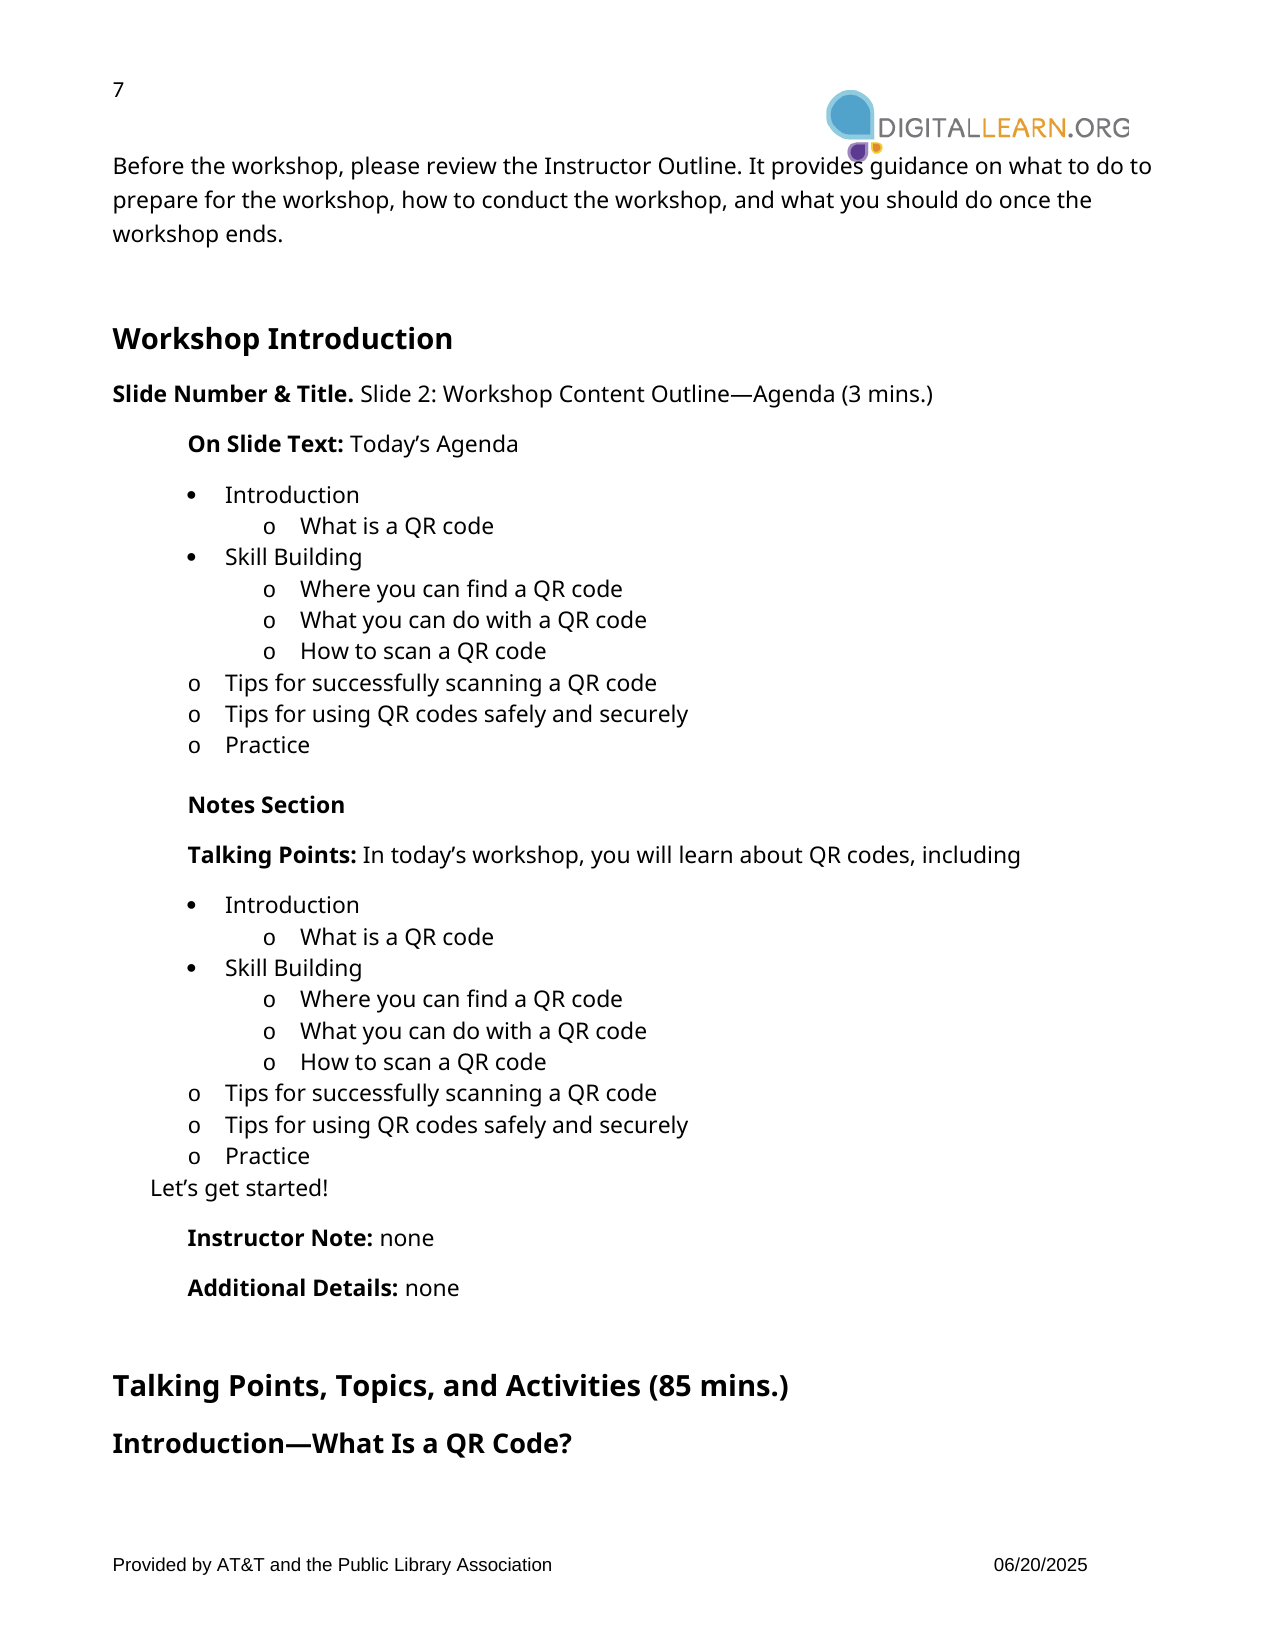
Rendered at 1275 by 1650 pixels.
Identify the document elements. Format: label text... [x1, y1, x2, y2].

text Workshop Introduction [112, 318, 1162, 358]
text Notes Section [187, 789, 1162, 820]
list How to scan a QR code [262, 635, 1162, 667]
text Talking Points, Topics, and Activities (85 mins.) [112, 1323, 1162, 1405]
list What is a QR code [262, 510, 1162, 541]
text Instructor Note: none [187, 1222, 1162, 1253]
text Let’s get started! [150, 1171, 1162, 1203]
list Introduction [187, 479, 1162, 510]
list What you can do with a QR code [262, 1015, 1162, 1046]
text On Slide Text: Today’s Agenda [187, 428, 1162, 459]
text Additional Details: none [187, 1272, 1162, 1303]
text Talking Points: In today’s workshop, you will learn about QR codes, including [112, 839, 1162, 870]
text Slide Number & Title. Slide 2: Workshop Content Outline—Agenda (3 mins.) [112, 378, 1162, 409]
list Where you can find a QR code [262, 983, 1162, 1015]
text Introduction—What Is a QR Code? [112, 1425, 1162, 1462]
list What you can do with a QR code [262, 604, 1162, 635]
list Tips for successfully scanning a QR code [187, 667, 1162, 698]
list Tips for successfully scanning a QR code [187, 1077, 1162, 1109]
list Practice [187, 729, 1162, 789]
list Skill Building [187, 952, 1162, 983]
list Where you can find a QR code [262, 572, 1162, 604]
list What is a QR code [262, 921, 1162, 952]
list Practice [187, 1140, 1162, 1171]
text Before the workshop, please review the Instructor Outline. It provides guidance on what to do to prepare for the workshop, how to conduct the workshop, and what you should do once the workshop ends. [112, 150, 1162, 249]
list How to scan a QR code [262, 1046, 1162, 1077]
picture [826, 90, 1129, 150]
list Tips for using QR codes safely and securely [187, 1109, 1162, 1140]
list Skill Building [187, 541, 1162, 572]
list Introduction [187, 889, 1162, 921]
list Tips for using QR codes safely and securely [187, 698, 1162, 729]
